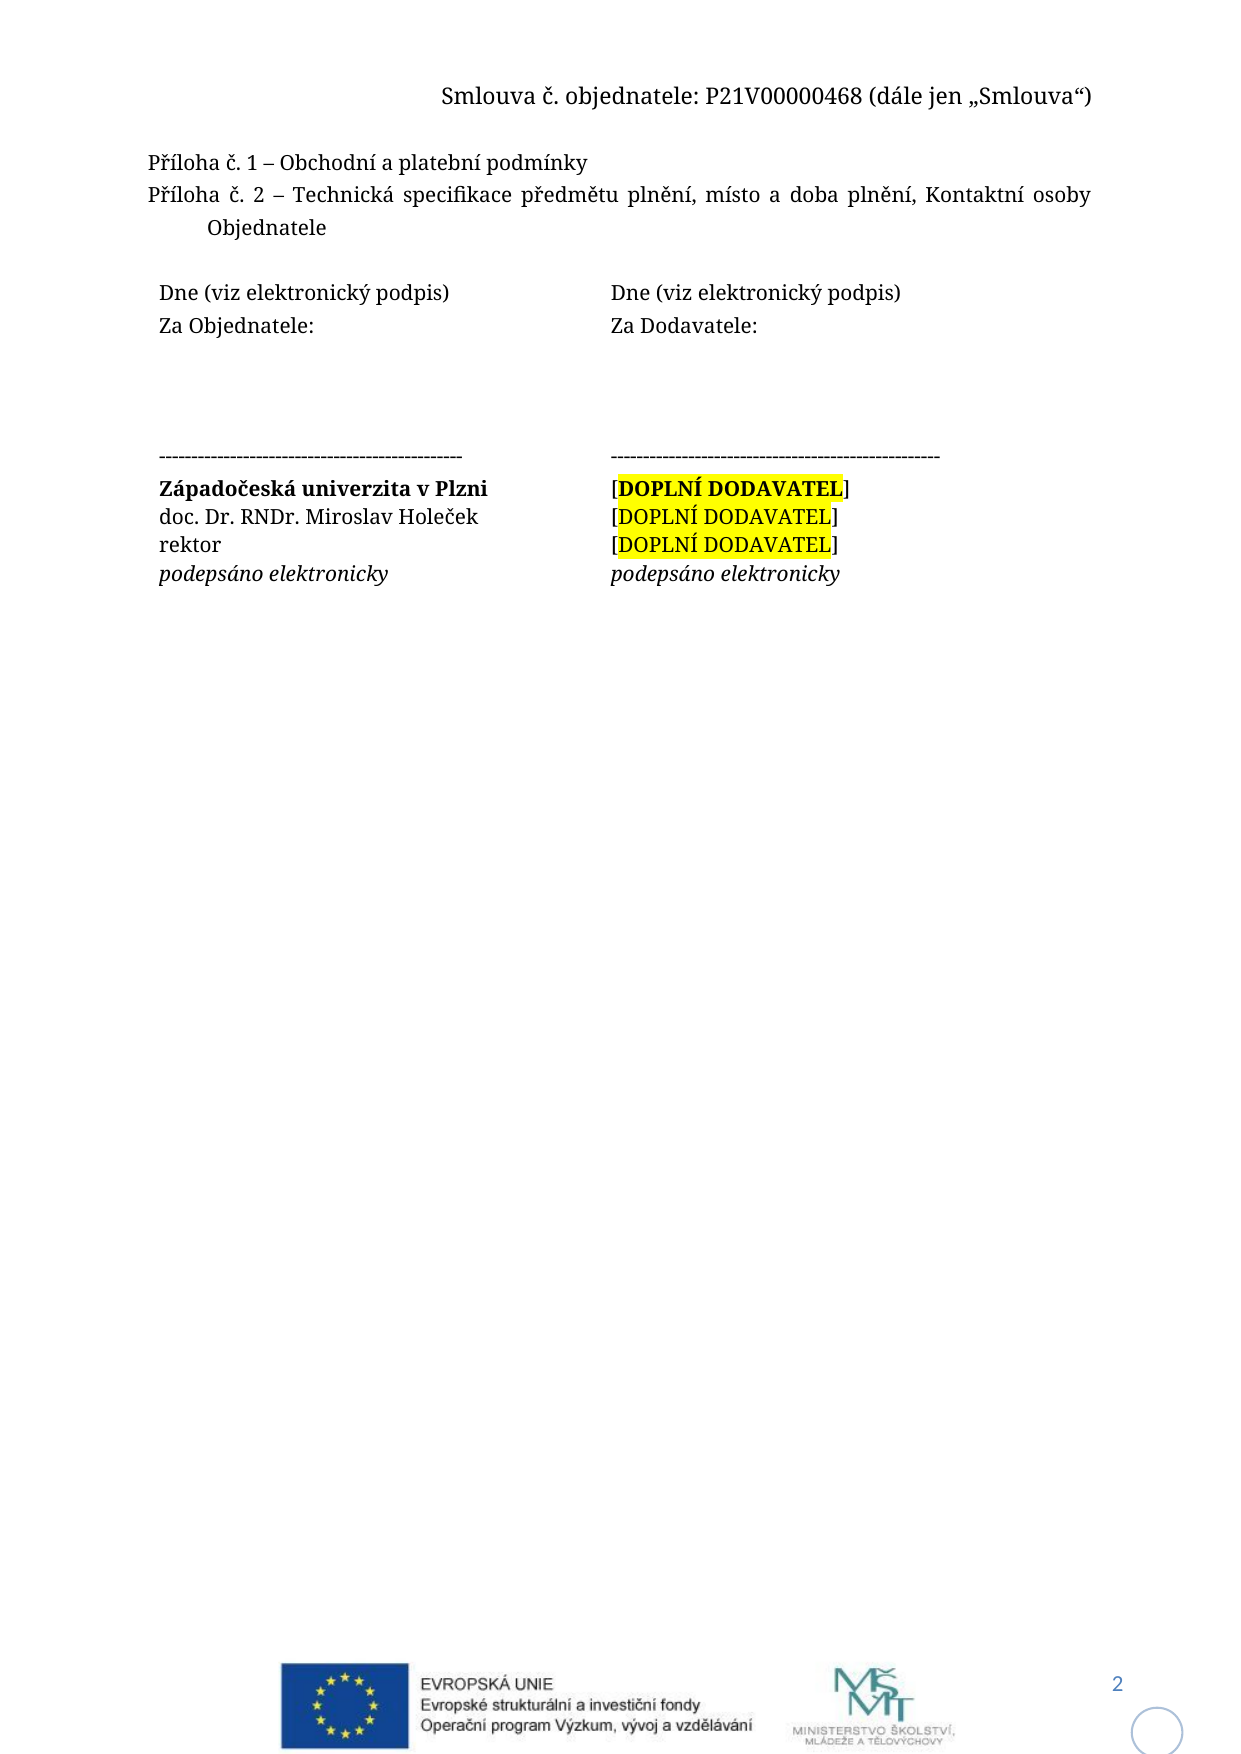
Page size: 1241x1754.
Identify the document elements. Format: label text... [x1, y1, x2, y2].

text Příloha č. 2 – Technická specifikace předmětu plnění, místo a doba plnění, Kontaktní osoby Objednatele [148, 180, 1092, 241]
text Příloha č. 1 – Obchodní a platební podmínky [148, 148, 1092, 176]
picture [278, 1658, 962, 1754]
table_header Dne (viz elektronický podpis) Za Dodavatele: --------------------------------------------------- [DOPLNÍ DODAVATEL] [DOPLNÍ DODAVATEL] [DOPLNÍ DODAVATEL] podepsáno elektronicky [599, 278, 1051, 587]
table_header Dne (viz elektronický podpis) Za Objednatele: ----------------------------------------------- Západočeská univerzita v Plzni doc. Dr. RNDr. Miroslav Holeček rektor podepsáno elektronicky [148, 278, 599, 587]
